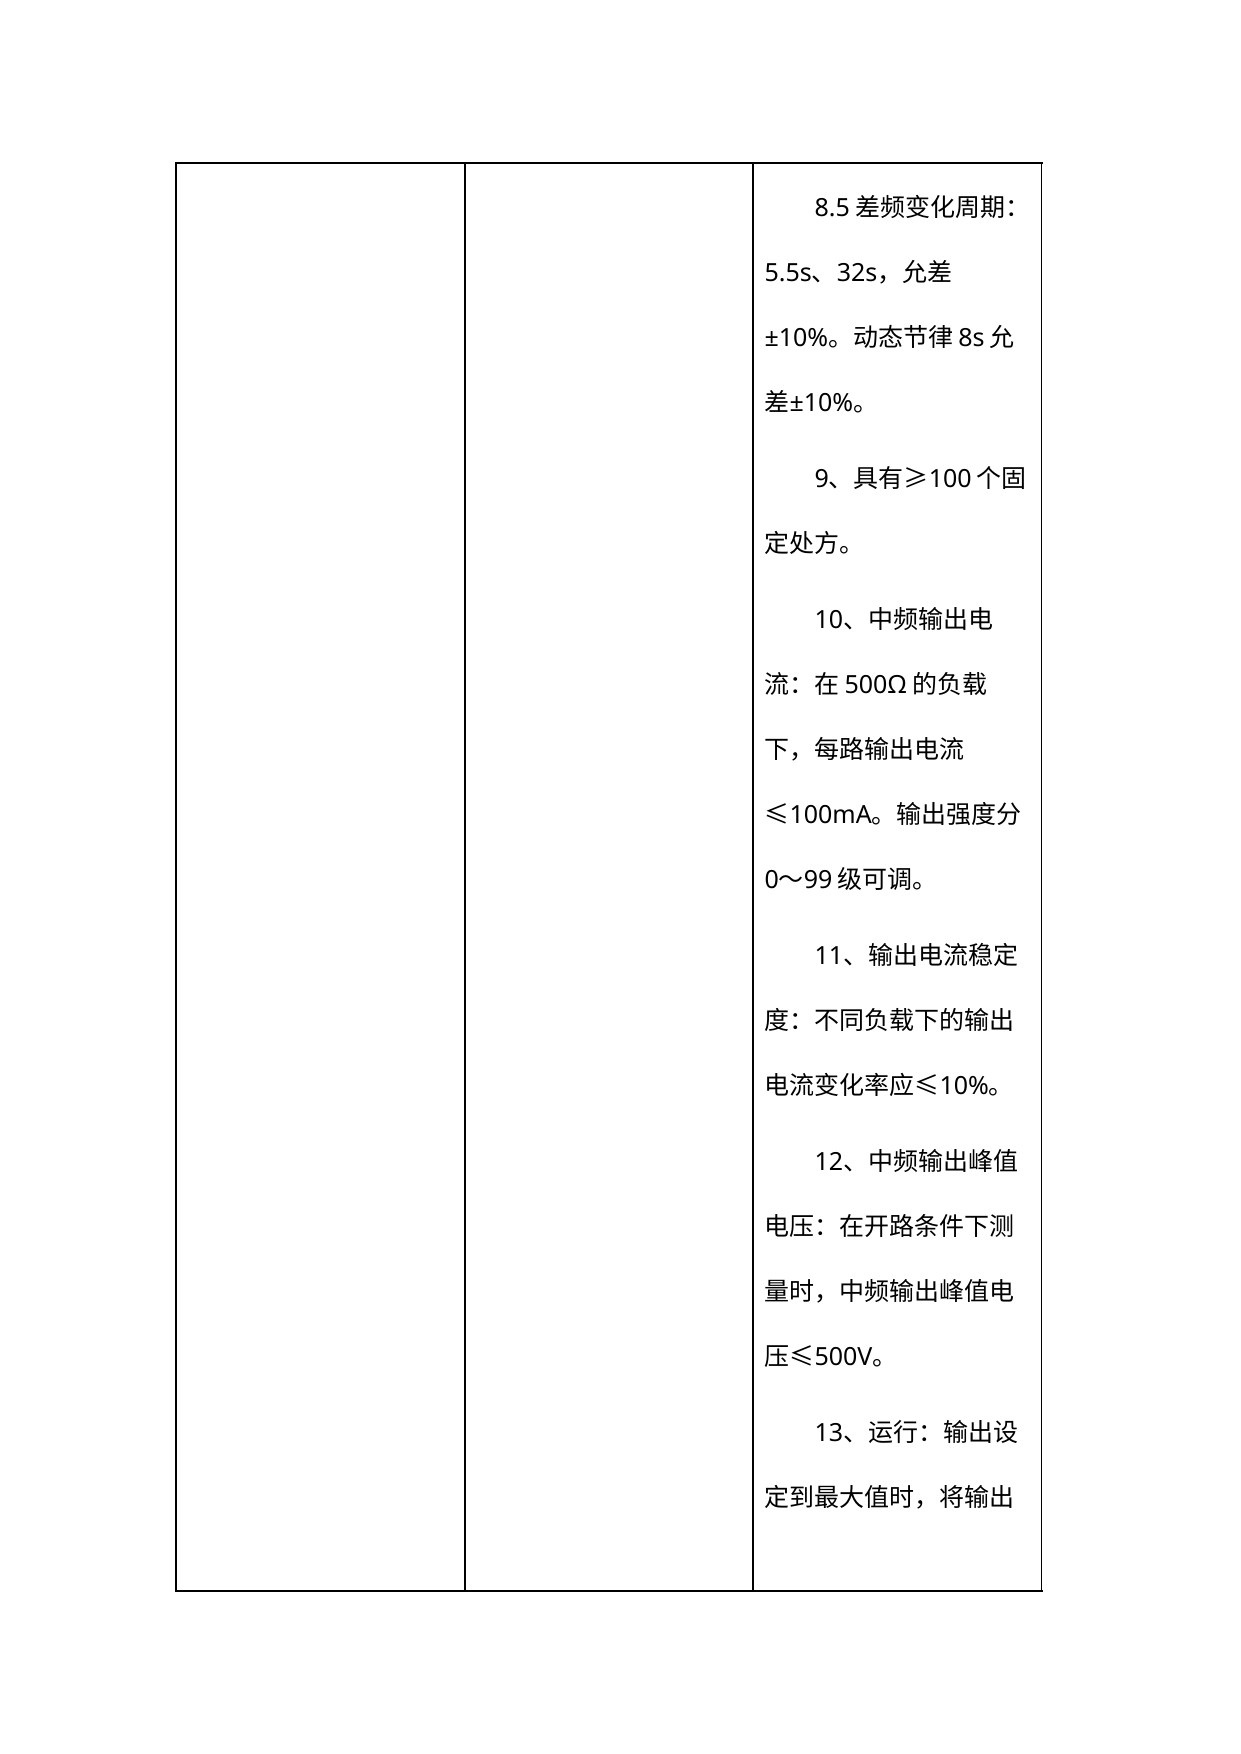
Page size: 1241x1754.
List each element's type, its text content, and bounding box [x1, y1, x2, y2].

table_cell 1 [177, 164, 464, 1590]
table_cell [466, 164, 752, 1590]
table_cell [754, 164, 1041, 1590]
